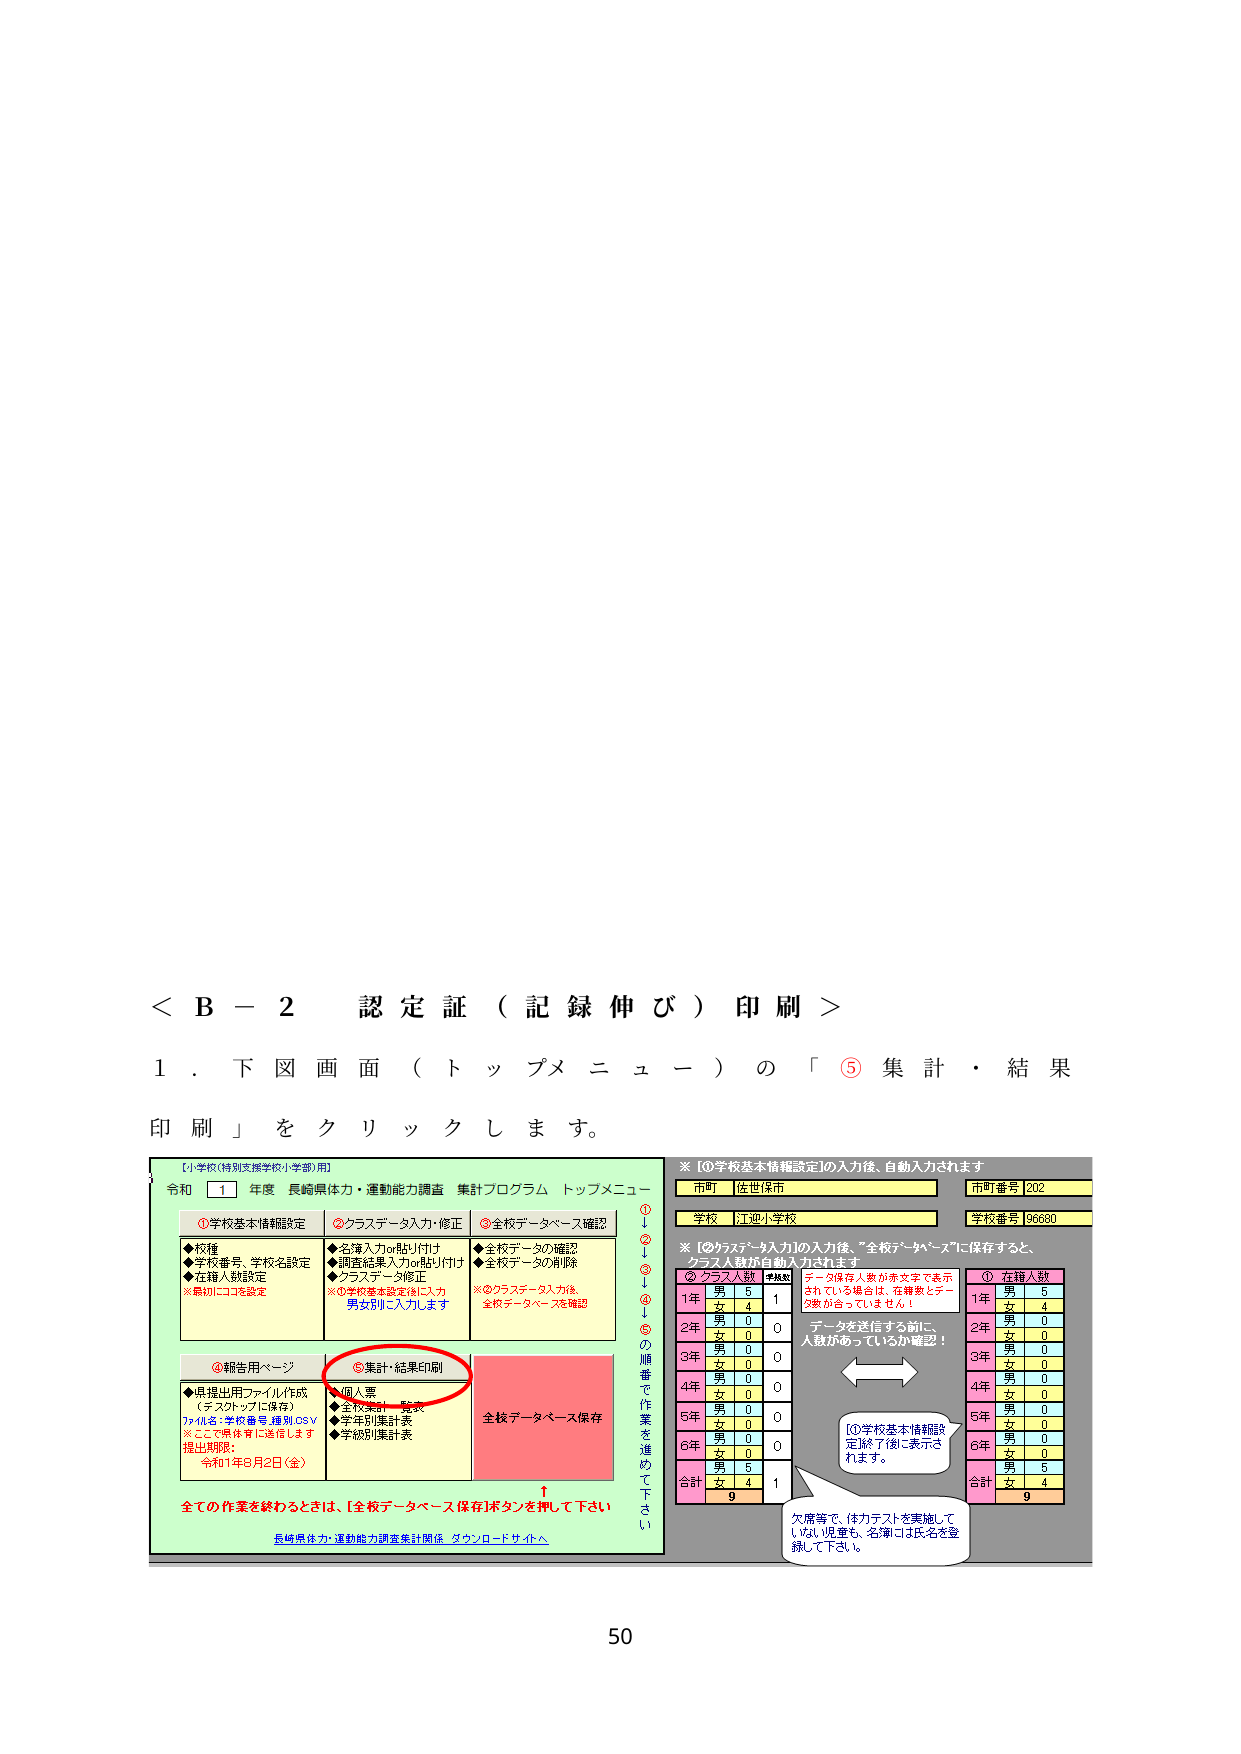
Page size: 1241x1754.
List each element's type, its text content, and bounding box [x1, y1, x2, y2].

picture [148, 1157, 1093, 1567]
text ＜Ｂ－２ 認定証（記録伸び）印刷＞ [149, 976, 1091, 1036]
text １．下図画面（トップメニュー）の「⑤集計・結果印刷」をクリックします。 [149, 1036, 1091, 1157]
